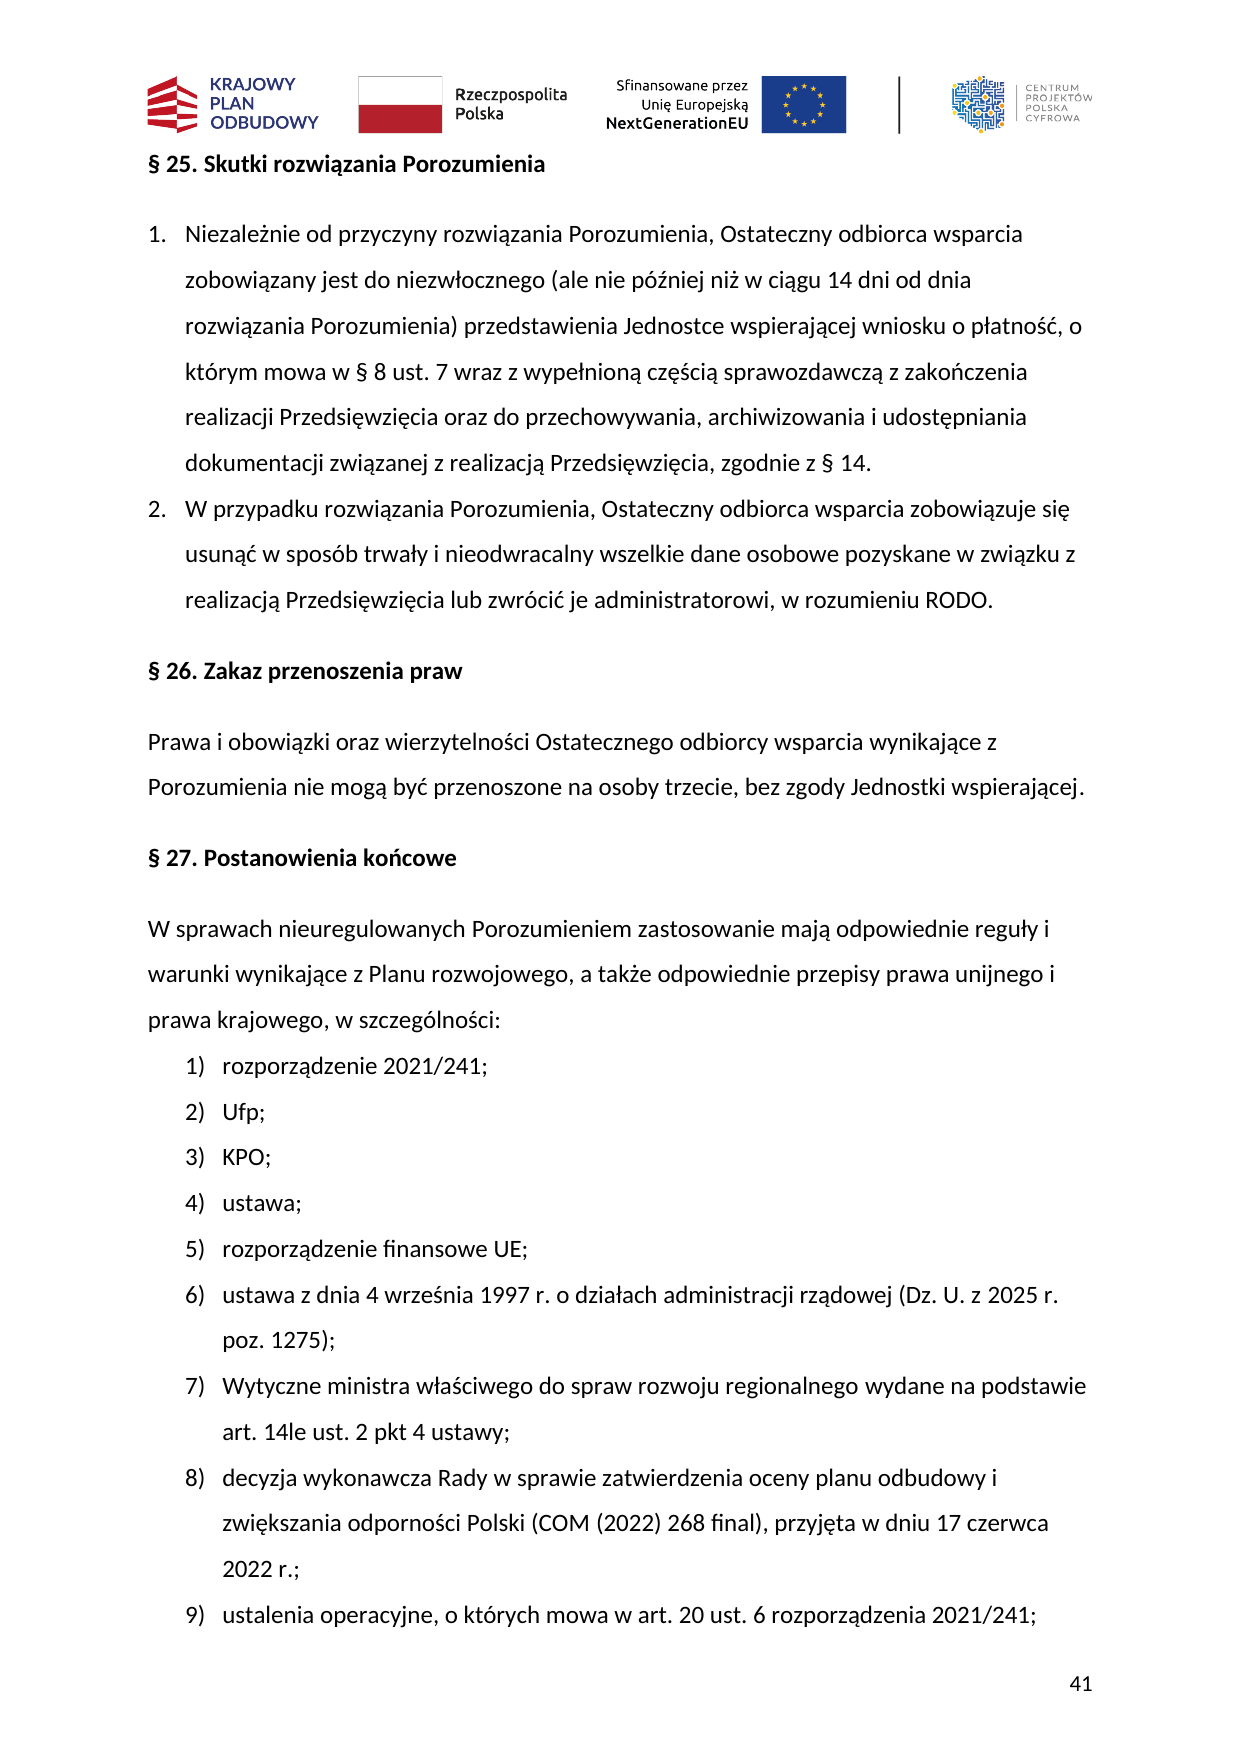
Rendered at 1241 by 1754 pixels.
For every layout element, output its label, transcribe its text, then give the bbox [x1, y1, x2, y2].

list rozporządzenie 2021/241; [185, 1050, 1092, 1081]
subtitle § 26. Zakaz przenoszenia praw [148, 655, 1092, 686]
subtitle § 25. Skutki rozwiązania Porozumienia [148, 148, 1092, 178]
text W sprawach nieuregulowanych Porozumieniem zastosowanie mają odpowiednie reguły i warunki wynikające z Planu rozwojowego, a także odpowiednie przepisy prawa unijnego i prawa krajowego, w szczególności: [148, 913, 1092, 1035]
subtitle § 27. Postanowienia końcowe [148, 842, 1092, 873]
text Prawa i obowiązki oraz wierzytelności Ostatecznego odbiorcy wsparcia wynikające z Porozumienia nie mogą być przenoszone na osoby trzecie, bez zgody Jednostki wspierającej. [148, 726, 1092, 802]
list Niezależnie od przyczyny rozwiązania Porozumienia, Ostateczny odbiorca wsparcia zobowiązany jest do niezwłocznego (ale nie później niż w ciągu 14 dni od dnia rozwiązania Porozumienia) przedstawienia Jednostce wspierającej wniosku o płatność, o którym mowa w § 8 ust. 7 wraz z wypełnioną częścią sprawozdawczą z zakończenia realizacji Przedsięwzięcia oraz do przechowywania, archiwizowania i udostępniania dokumentacji związanej z realizacją Przedsięwzięcia, zgodnie z § 14. [148, 218, 1092, 478]
list rozporządzenie finansowe UE; [185, 1233, 1092, 1263]
list ustawa; [185, 1187, 1092, 1218]
list decyzja wykonawcza Rady w sprawie zatwierdzenia oceny planu odbudowy i zwiększania odporności Polski (COM (2022) 268 final), przyjęta w dniu 17 czerwca 2022 r.; [185, 1462, 1092, 1584]
list KPO; [185, 1142, 1092, 1172]
picture [147, 76, 1093, 134]
list W przypadku rozwiązania Porozumienia, Ostateczny odbiorca wsparcia zobowiązuje się usunąć w sposób trwały i nieodwracalny wszelkie dane osobowe pozyskane w związku z realizacją Przedsięwzięcia lub zwrócić je administratorowi, w rozumieniu RODO. [148, 493, 1092, 615]
list Wytyczne ministra właściwego do spraw rozwoju regionalnego wydane na podstawie art. 14le ust. 2 pkt 4 ustawy; [185, 1370, 1092, 1446]
list ustalenia operacyjne, o których mowa w art. 20 ust. 6 rozporządzenia 2021/241; [185, 1599, 1092, 1629]
list ustawa z dnia 4 września 1997 r. o działach administracji rządowej (Dz. U. z 2025 r. poz. 1275); [185, 1279, 1092, 1355]
list Ufp; [185, 1096, 1092, 1126]
